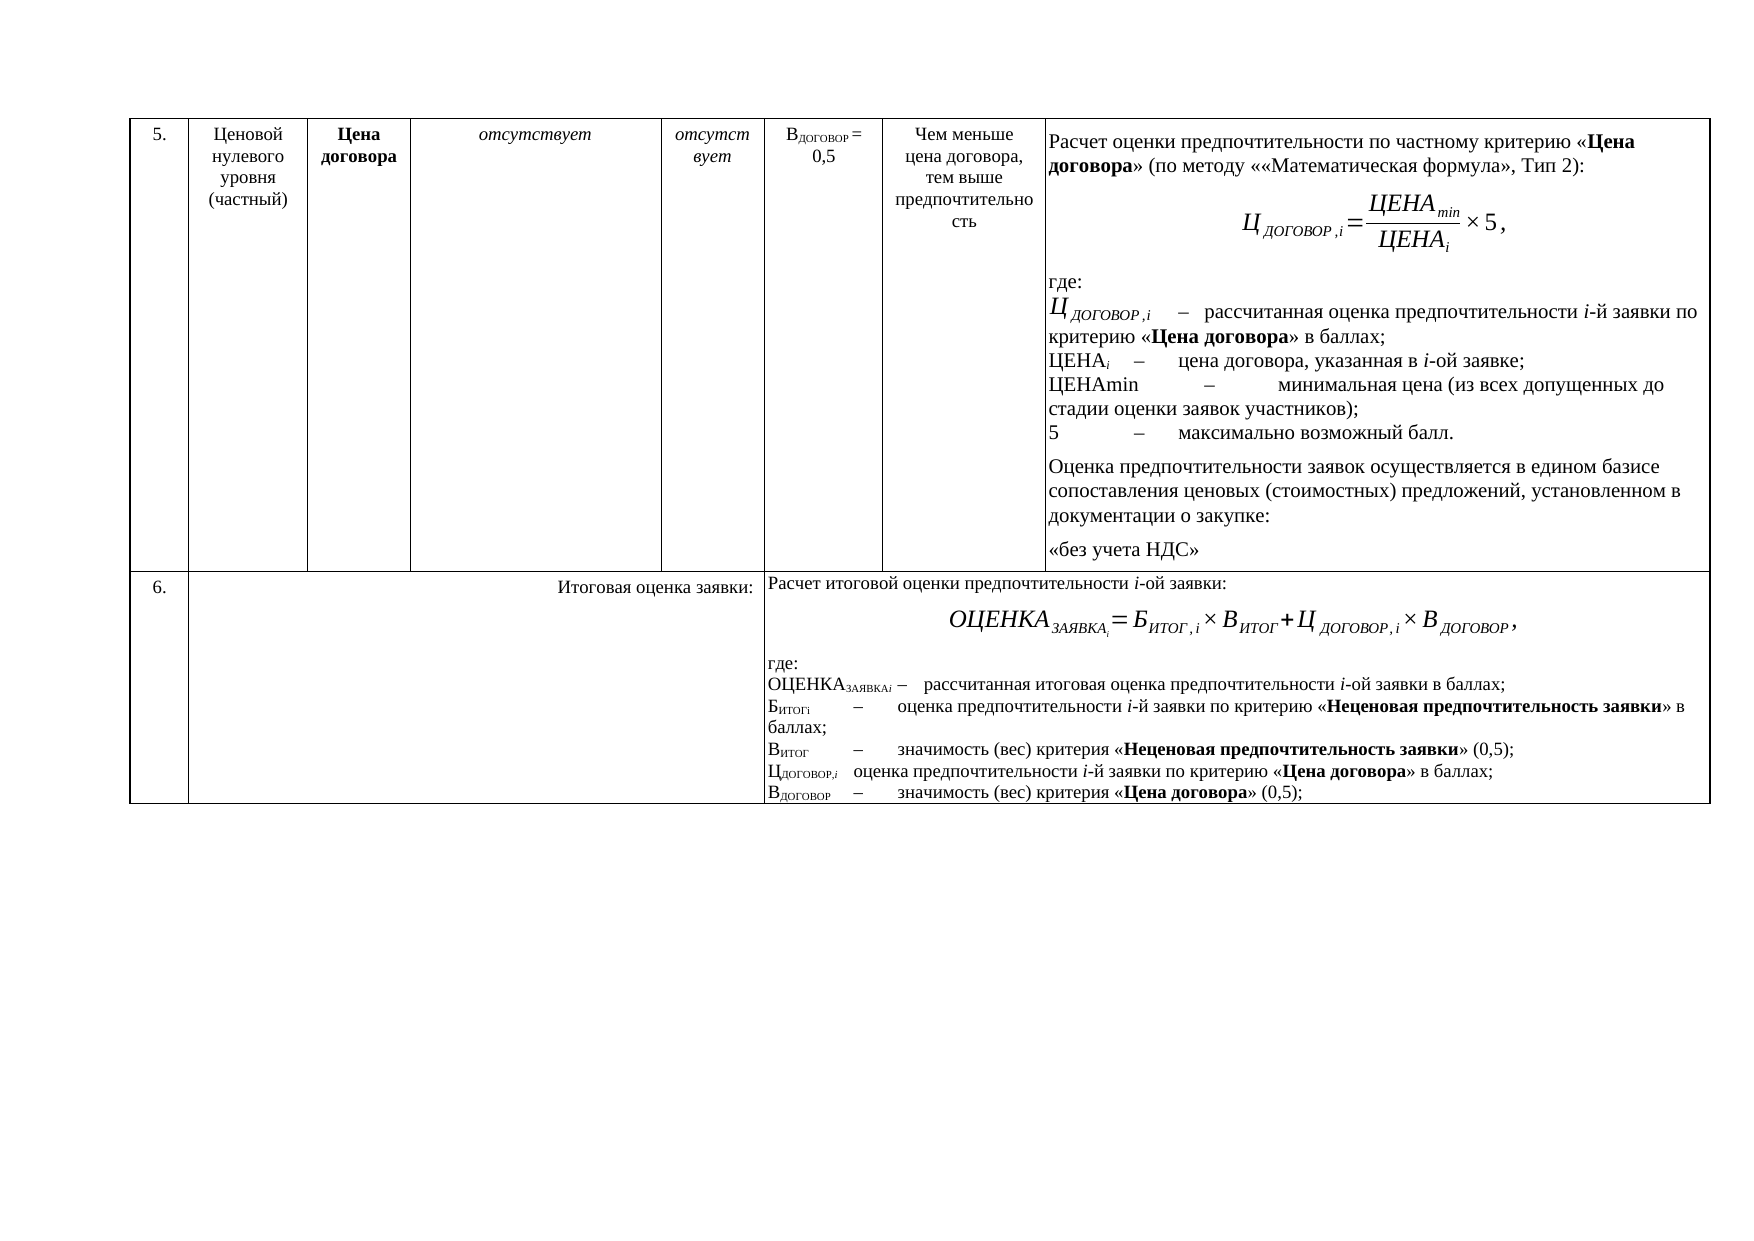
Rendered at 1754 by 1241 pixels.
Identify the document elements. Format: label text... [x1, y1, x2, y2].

table_cell 5. [131, 119, 188, 571]
table_cell отсутствует [662, 119, 764, 571]
table_cell отсутствует [411, 119, 661, 571]
table_cell ВДОГОВОР = 0,5 [765, 119, 882, 571]
table_cell 6. [131, 572, 188, 803]
table_cell Цена договора [308, 119, 410, 571]
table_cell Расчет оценки предпочтительности по частному критерию «Цена договора» (по методу ««Математическая формула», Тип 2): где: – рассчитанная оценка предпочтительности i-й заявки по критерию «Цена договора» в баллах; ЦЕНАi – цена договора, указанная в i-ой заявке; ЦЕНАmin – минимальная цена (из всех допущенных до стадии оценки заявок участников); 5 – максимально возможный балл. Оценка предпочтительности заявок осуществляется в едином базисе сопоставления ценовых (стоимостных) предложений, установленном в документации о закупке: «без учета НДС» [1046, 119, 1709, 571]
table_cell Расчет итоговой оценки предпочтительности i-ой заявки: где: ОЦЕНКАЗАЯВКАi – рассчитанная итоговая оценка предпочтительности i-ой заявки в баллах; БИТОГi – оценка предпочтительности i-й заявки по критерию «Неценовая предпочтительность заявки» в баллах; ВИТОГ – значимость (вес) критерия «Неценовая предпочтительность заявки» (0,5); ЦДОГОВОР,i оценка предпочтительности i-й заявки по критерию «Цена договора» в баллах; ВДОГОВОР – значимость (вес) критерия «Цена договора» (0,5); [765, 572, 1709, 803]
table_cell Итоговая оценка заявки: [189, 572, 764, 803]
table_cell Ценовой нулевого уровня (частный) [189, 119, 307, 571]
table_cell Чем меньше цена договора, тем выше предпочтительность [883, 119, 1045, 571]
